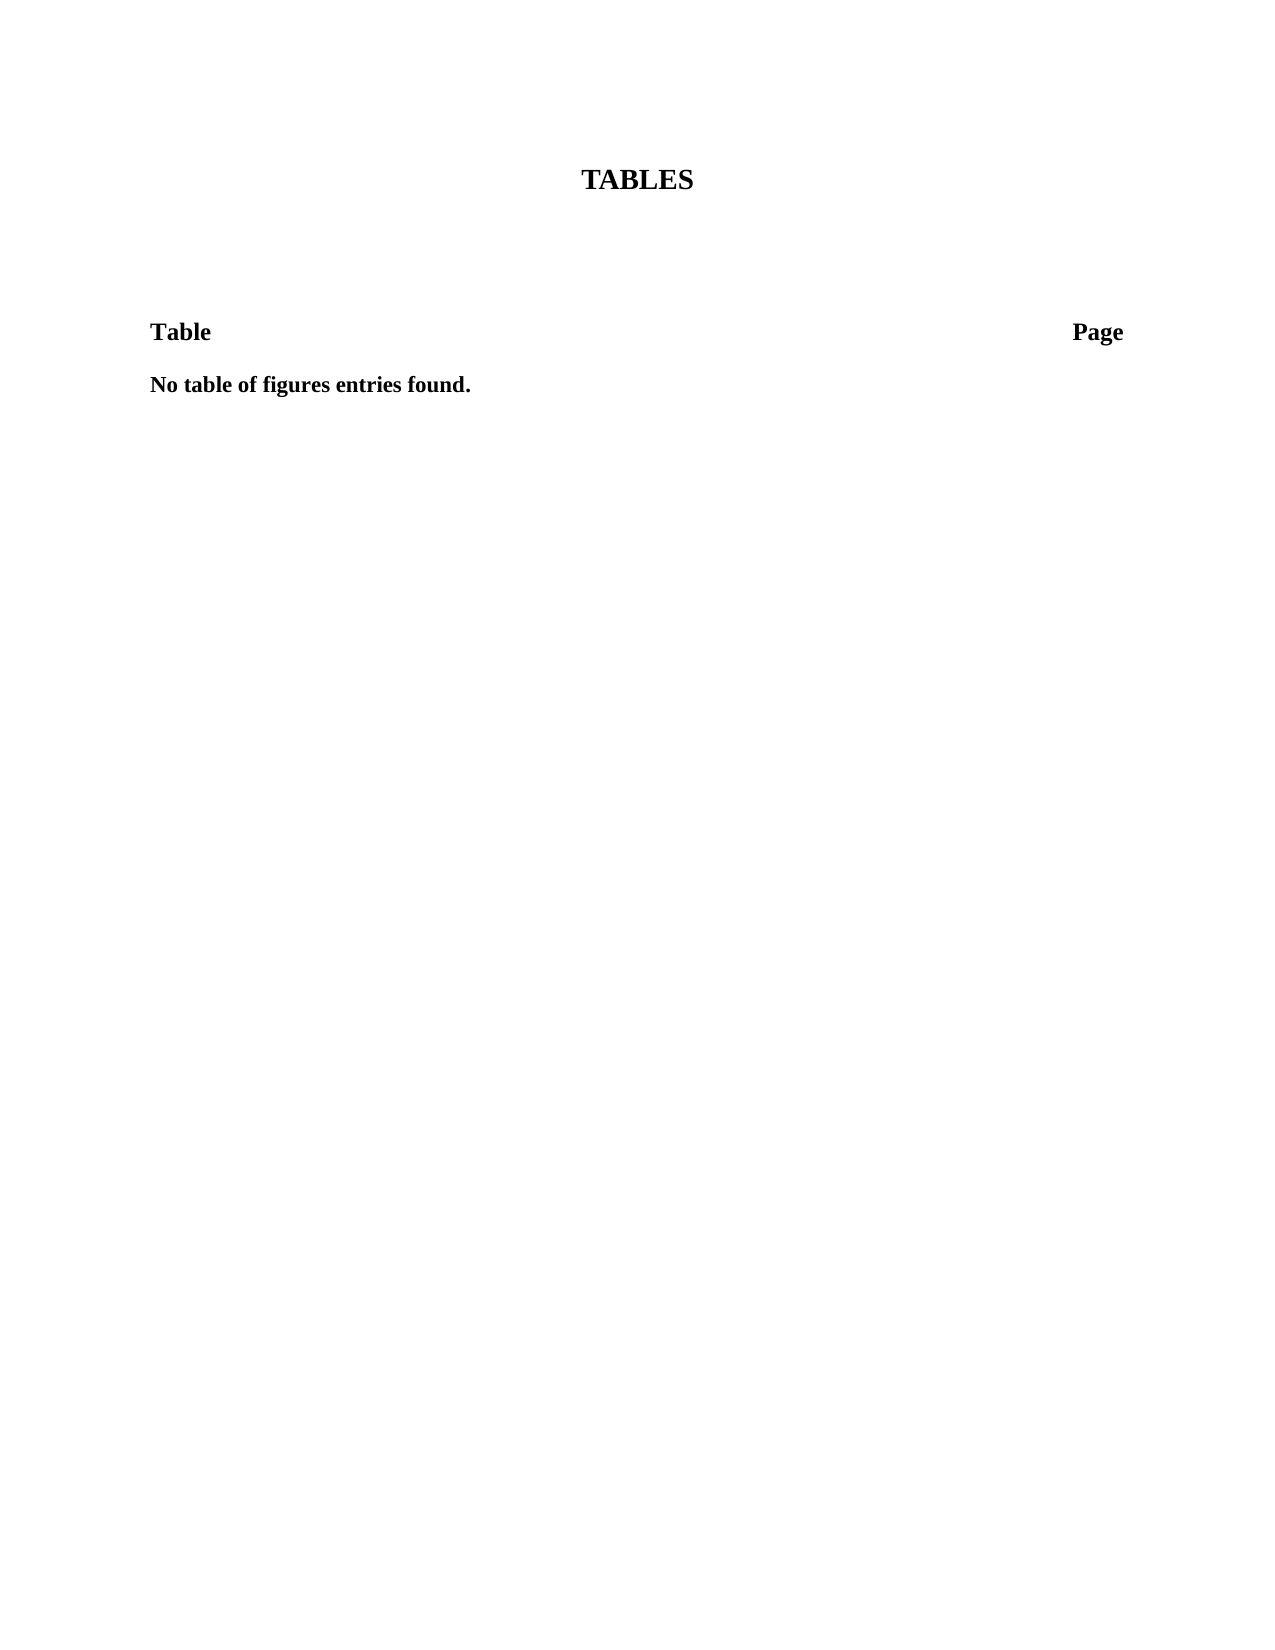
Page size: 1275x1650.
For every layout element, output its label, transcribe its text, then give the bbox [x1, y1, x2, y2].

text No table of figures entries found. [150, 371, 1125, 397]
subtitle TABLES [150, 162, 1125, 196]
text Table Page [150, 317, 1125, 346]
